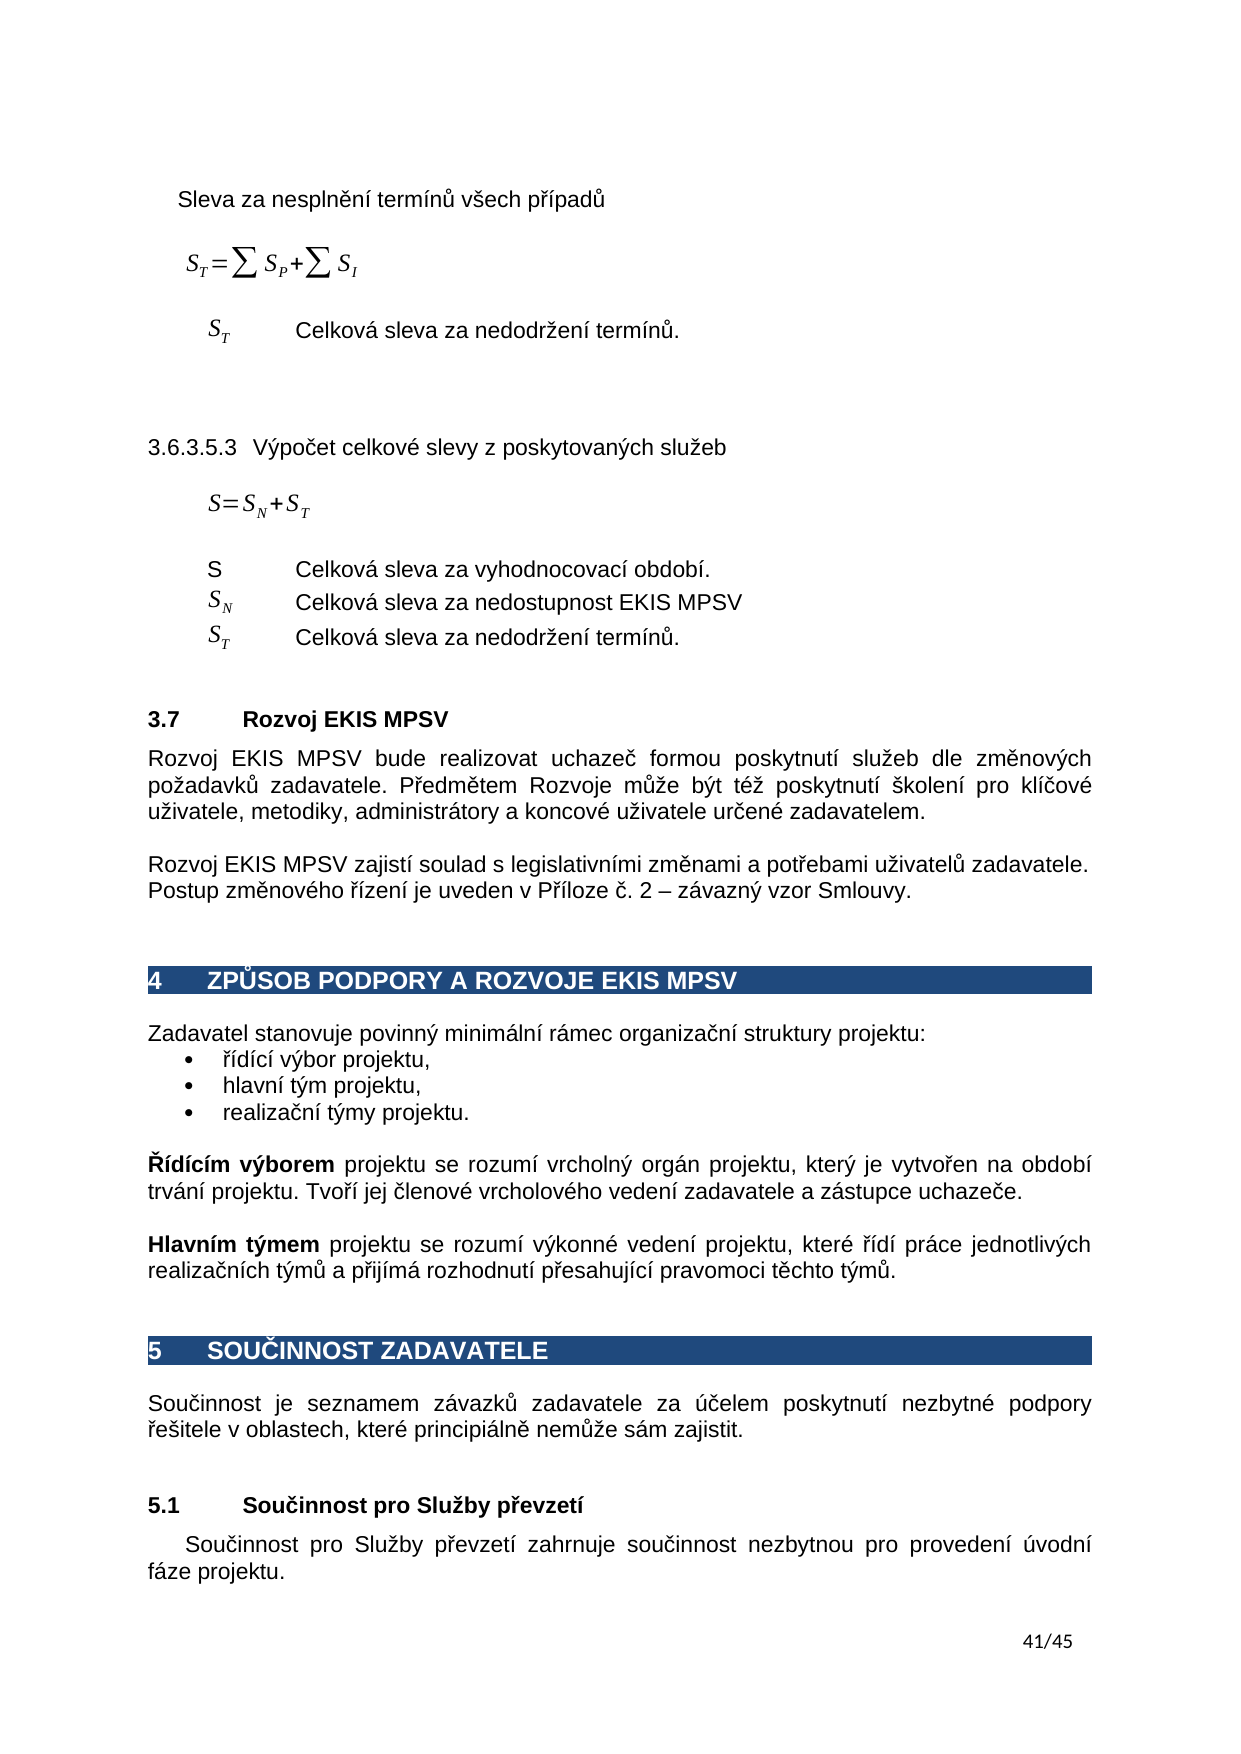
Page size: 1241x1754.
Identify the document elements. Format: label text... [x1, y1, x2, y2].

text Součinnost zadavatele [148, 1336, 1092, 1365]
list Celková sleva za nedodržení termínů. [207, 315, 1092, 346]
text Sleva za nesplnění termínů všech případů [177, 186, 1092, 212]
text Zadavatel stanovuje povinný minimální rámec organizační struktury projektu: [148, 1020, 1092, 1046]
list Celková sleva za nedostupnost EKIS MPSV [207, 586, 1092, 617]
subtitle Výpočet celkové slevy z poskytovaných služeb [148, 433, 1092, 460]
list S Celková sleva za vyhodnocovací období. [207, 556, 1092, 582]
text Rozvoj EKIS MPSV bude realizovat uchazeč formou poskytnutí služeb dle změnových požadavků zadavatele. Předmětem Rozvoje může být též poskytnutí školení pro klíčové uživatele, metodiky, administrátory a koncové uživatele určené zadavatelem. [148, 745, 1092, 824]
text Součinnost je seznamem závazků zadavatele za účelem poskytnutí nezbytné podpory řešitele v oblastech, které principiálně nemůže sám zajistit. [148, 1390, 1092, 1442]
text Řídícím výborem projektu se rozumí vrcholný orgán projektu, který je vytvořen na období trvání projektu. Tvoří jej členové vrcholového vedení zadavatele a zástupce uchazeče. [148, 1151, 1092, 1204]
subtitle Součinnost pro Služby převzetí [148, 1492, 1092, 1519]
list Celková sleva za nedodržení termínů. [207, 621, 1092, 652]
text Rozvoj EKIS MPSV zajistí soulad s legislativními změnami a potřebami uživatelů zadavatele. [148, 851, 1092, 877]
list řídící výbor projektu, [185, 1046, 1092, 1072]
subtitle Rozvoj EKIS MPSV [148, 706, 1092, 733]
list hlavní tým projektu, [185, 1072, 1092, 1099]
text Způsob podpory a rozvoje EKIS MPSV [148, 966, 1092, 994]
text Postup změnového řízení je uveden v Příloze č. 2 – závazný vzor Smlouvy. [148, 877, 1092, 903]
list realizační týmy projektu. [185, 1099, 1092, 1125]
text Hlavním týmem projektu se rozumí výkonné vedení projektu, které řídí práce jednotlivých realizačních týmů a přijímá rozhodnutí přesahující pravomoci těchto týmů. [148, 1231, 1092, 1283]
text Součinnost pro Služby převzetí zahrnuje součinnost nezbytnou pro provedení úvodní fáze projektu. [148, 1531, 1092, 1584]
